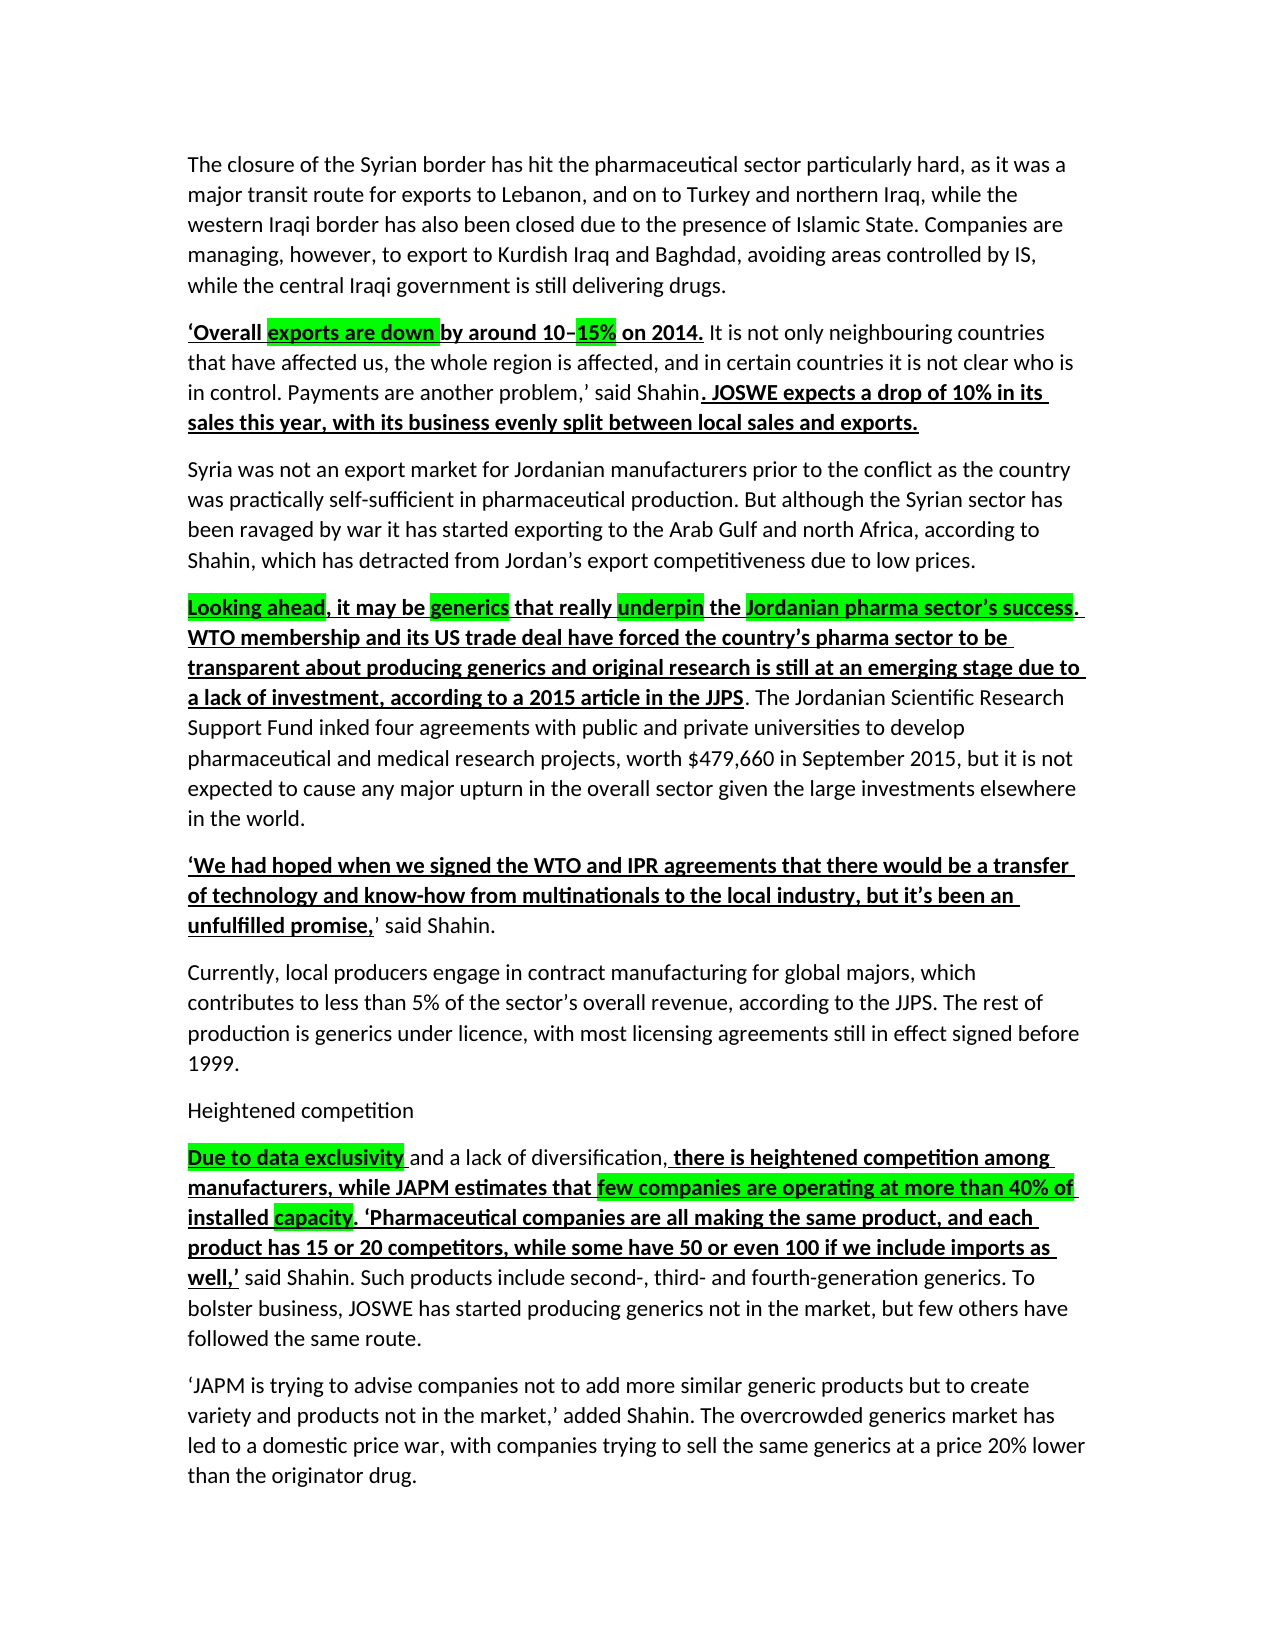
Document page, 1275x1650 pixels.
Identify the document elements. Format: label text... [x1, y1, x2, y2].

text ‘Overall exports are down by around 10–15% on 2014. It is not only neighbouring countries that have affected us, the whole region is affected, and in certain countries it is not clear who is in control. Payments are another problem,’ said Shahin. JOSWE expects a drop of 10% in its sales this year, with its business evenly split between local sales and exports. [187, 318, 1087, 436]
text Syria was not an export market for Jordanian manufacturers prior to the conflict as the country was practically self-sufficient in pharmaceutical production. But although the Syrian sector has been ravaged by war it has started exporting to the Arab Gulf and north Africa, according to Shahin, which has detracted from Jordan’s export competitiveness due to low prices. [187, 455, 1087, 574]
text Heightened competition [187, 1096, 1087, 1124]
text ‘JAPM is trying to advise companies not to add more similar generic products but to create variety and products not in the market,’ added Shahin. The overcrowded generics market has led to a domestic price war, with companies trying to sell the same generics at a price 20% lower than the originator drug. [187, 1371, 1087, 1489]
text ‘We had hoped when we signed the WTO and IPR agreements that there would be a transfer of technology and know-how from multinationals to the local industry, but it’s been an unfulfilled promise,’ said Shahin. [187, 851, 1087, 939]
text Looking ahead, it may be generics that really underpin the Jordanian pharma sector’s success. WTO membership and its US trade deal have forced the country’s pharma sector to be transparent about producing generics and original research is still at an emerging stage due to a lack of investment, according to a 2015 article in the JJPS. The Jordanian Scientific Research Support Fund inked four agreements with public and private universities to develop pharmaceutical and medical research projects, worth $479,660 in September 2015, but it is not expected to cause any major upturn in the overall sector given the large investments elsewhere in the world. [187, 593, 1087, 832]
text Currently, local producers engage in contract manufacturing for global majors, which contributes to less than 5% of the sector’s overall revenue, according to the JJPS. The rest of production is generics under licence, with most licensing agreements still in effect signed before 1999. [187, 958, 1087, 1077]
text The closure of the Syrian border has hit the pharmaceutical sector particularly hard, as it was a major transit route for exports to Lebanon, and on to Turkey and northern Iraq, while the western Iraqi border has also been closed due to the presence of Islamic State. Companies are managing, however, to export to Kurdish Iraq and Baghdad, avoiding areas controlled by IS, while the central Iraqi government is still delivering drugs. [187, 150, 1087, 299]
text Due to data exclusivity and a lack of diversification, there is heightened competition among manufacturers, while JAPM estimates that few companies are operating at more than 40% of installed capacity. ‘Pharmaceutical companies are all making the same product, and each product has 15 or 20 competitors, while some have 50 or even 100 if we include imports as well,’ said Shahin. Such products include second-, third- and fourth-generation generics. To bolster business, JOSWE has started producing generics not in the market, but few others have followed the same route. [187, 1143, 1087, 1352]
